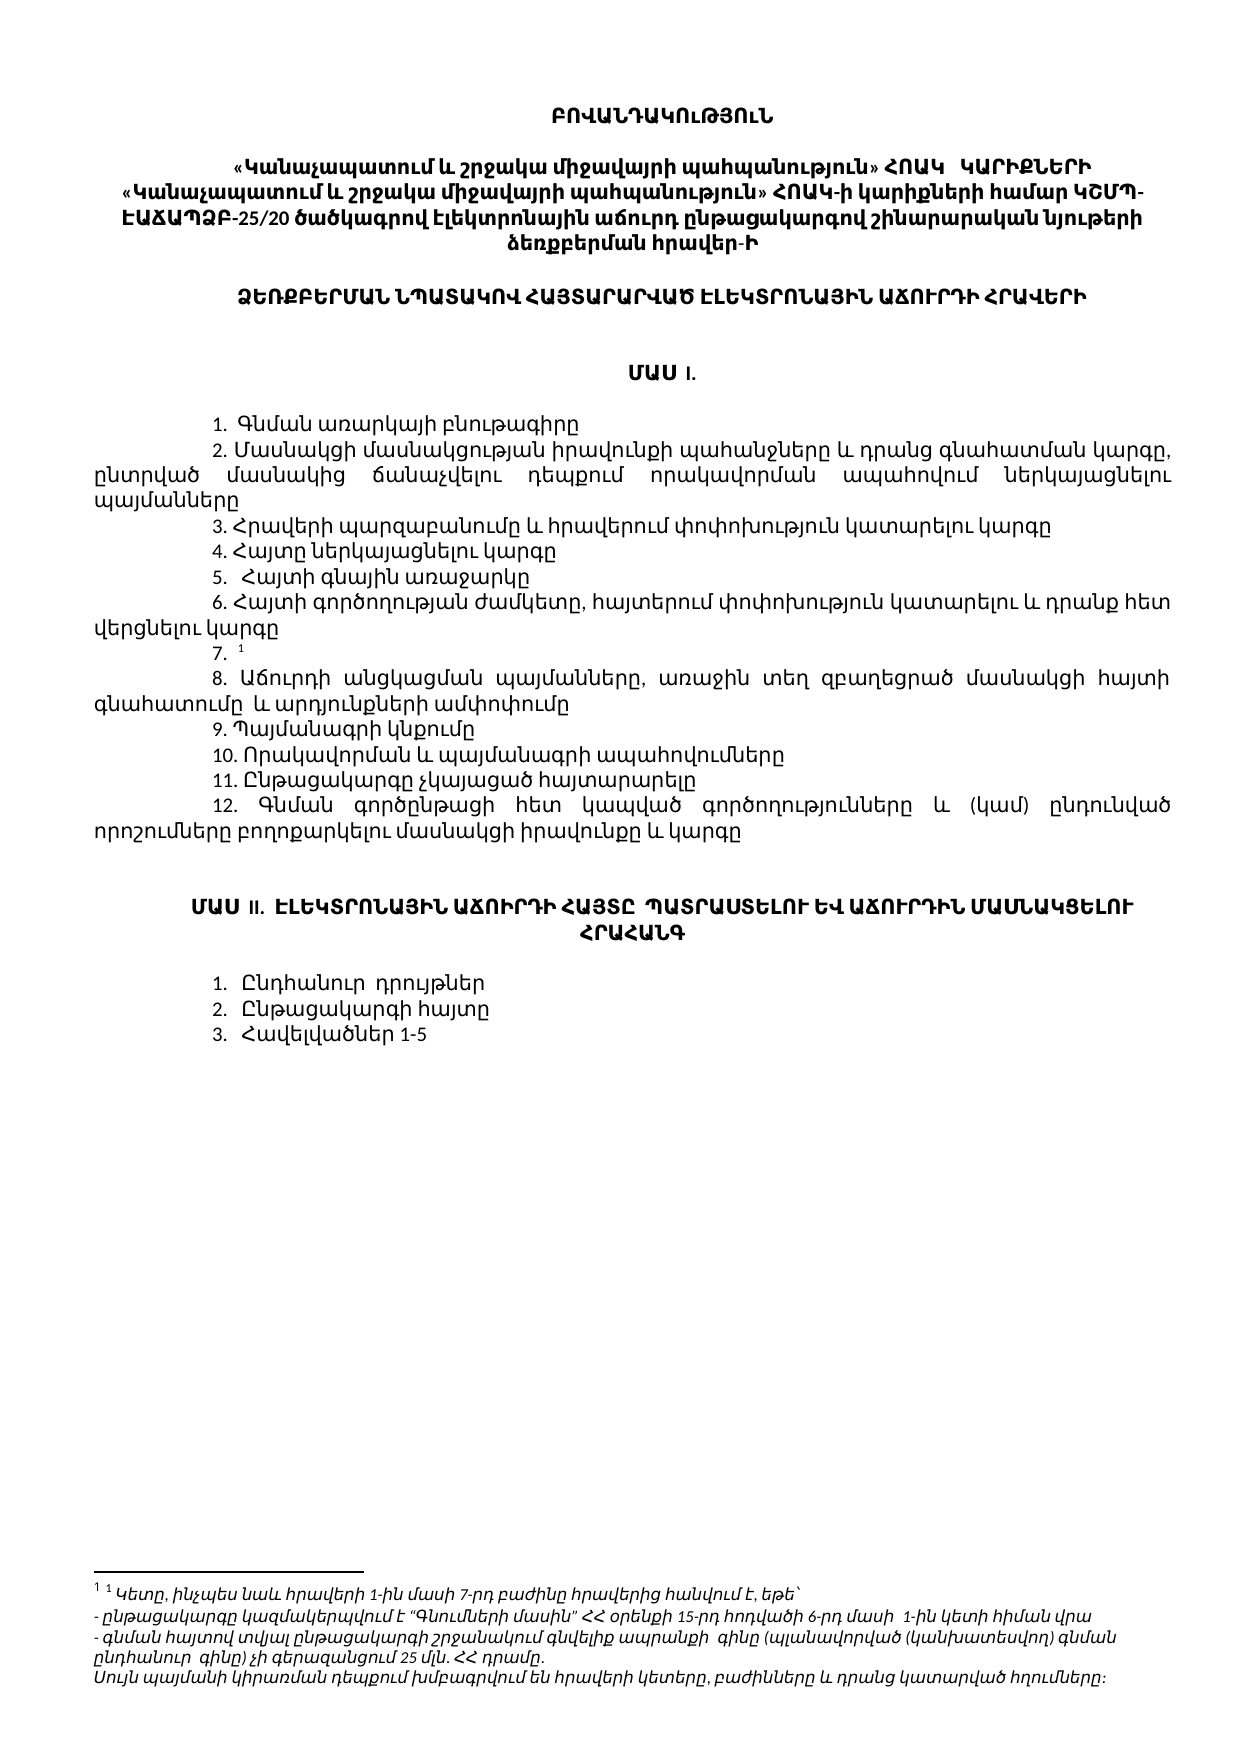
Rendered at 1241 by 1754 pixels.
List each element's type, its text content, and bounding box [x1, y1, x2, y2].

text 5. Հայտի գնային առաջարկը [94, 564, 1171, 589]
text 3. Հրավերի պարզաբանումը և հրավերում փոփոխություն կատարելու կարգը [94, 513, 1171, 538]
text ՄԱՍ II. ԷԼԵԿՏՐՈՆԱՅԻՆ ԱՃՈԻՐԴԻ ՀԱՅՏԸ ՊԱՏՐԱՍՏԵԼՈՒ ԵՎ ԱՃՈՒՐԴԻՆ ՄԱՍՆԱԿՑԵԼՈՒ ՀՐԱՀԱՆԳ [94, 894, 1171, 945]
text 12. Գնման գործընթացի հետ կապված գործողությունները և (կամ) ընդունված որոշումները բողոքարկելու մասնակցի իրավունքը և կարգը [94, 793, 1171, 843]
text ՄԱՍ I. [94, 361, 1171, 386]
text 2. Ընթացակարգի հայտը [94, 996, 1171, 1021]
text 6. Հայտի գործողության ժամկետը, հայտերում փոփոխություն կատարելու և դրանք հետ վերցնելու կարգը [94, 589, 1171, 640]
text 8. Աճուրդի անցկացման պայմանները, առաջին տեղ զբաղեցրած մասնակցի հայտի գնահատումը և արդյունքների ամփոփումը [94, 666, 1171, 716]
text 11. Ընթացակարգը չկայացած հայտարարելը [94, 767, 1171, 793]
text 4. Հայտը ներկայացնելու կարգը [94, 538, 1171, 564]
text 7. 1 [94, 640, 1171, 666]
text 9. Պայմանագրի կնքումը [94, 716, 1171, 742]
text ՁԵՌՔԲԵՐՄԱՆ ՆՊԱՏԱԿՈՎ ՀԱՅՏԱՐԱՐՎԱԾ ԷԼԵԿՏՐՈՆԱՅԻՆ ԱՃՈՒՐԴԻ ՀՐԱՎԵՐԻ [94, 284, 1171, 310]
text 1. Ընդհանուր դրույթներ [94, 971, 1171, 996]
text 10. Որակավորման և պայմանագրի ապահովումները [94, 742, 1171, 767]
text 1. Գնման առարկայի բնութագիրը [94, 411, 1171, 437]
text «Կանաչապատում և շրջակա միջավայրի պահպանություն» ՀՈԱԿ ԿԱՐԻՔՆԵՐԻ «Կանաչապատում և շրջակա միջավայրի պահպանություն» ՀՈԱԿ-ի կարիքների համար ԿՇՄՊ-ԷԱՃԱՊՁԲ-25/20 ծածկագրով էլեկտրոնային աճուրդ ընթացակարգով շինարարական նյութերի ձեռքբերման հրավեր-Ի [94, 154, 1171, 256]
text 3. Հավելվածներ 1-5 [94, 1021, 1171, 1047]
text ԲՈՎԱՆԴԱԿՈւԹՅՈւՆ [94, 103, 1171, 128]
text 2. Մասնակցի մասնակցության իրավունքի պահանջները և դրանց գնահատման կարգը, ընտրված մասնակից ճանաչվելու դեպքում որակավորման ապահովում ներկայացնելու պայմանները [94, 437, 1171, 513]
